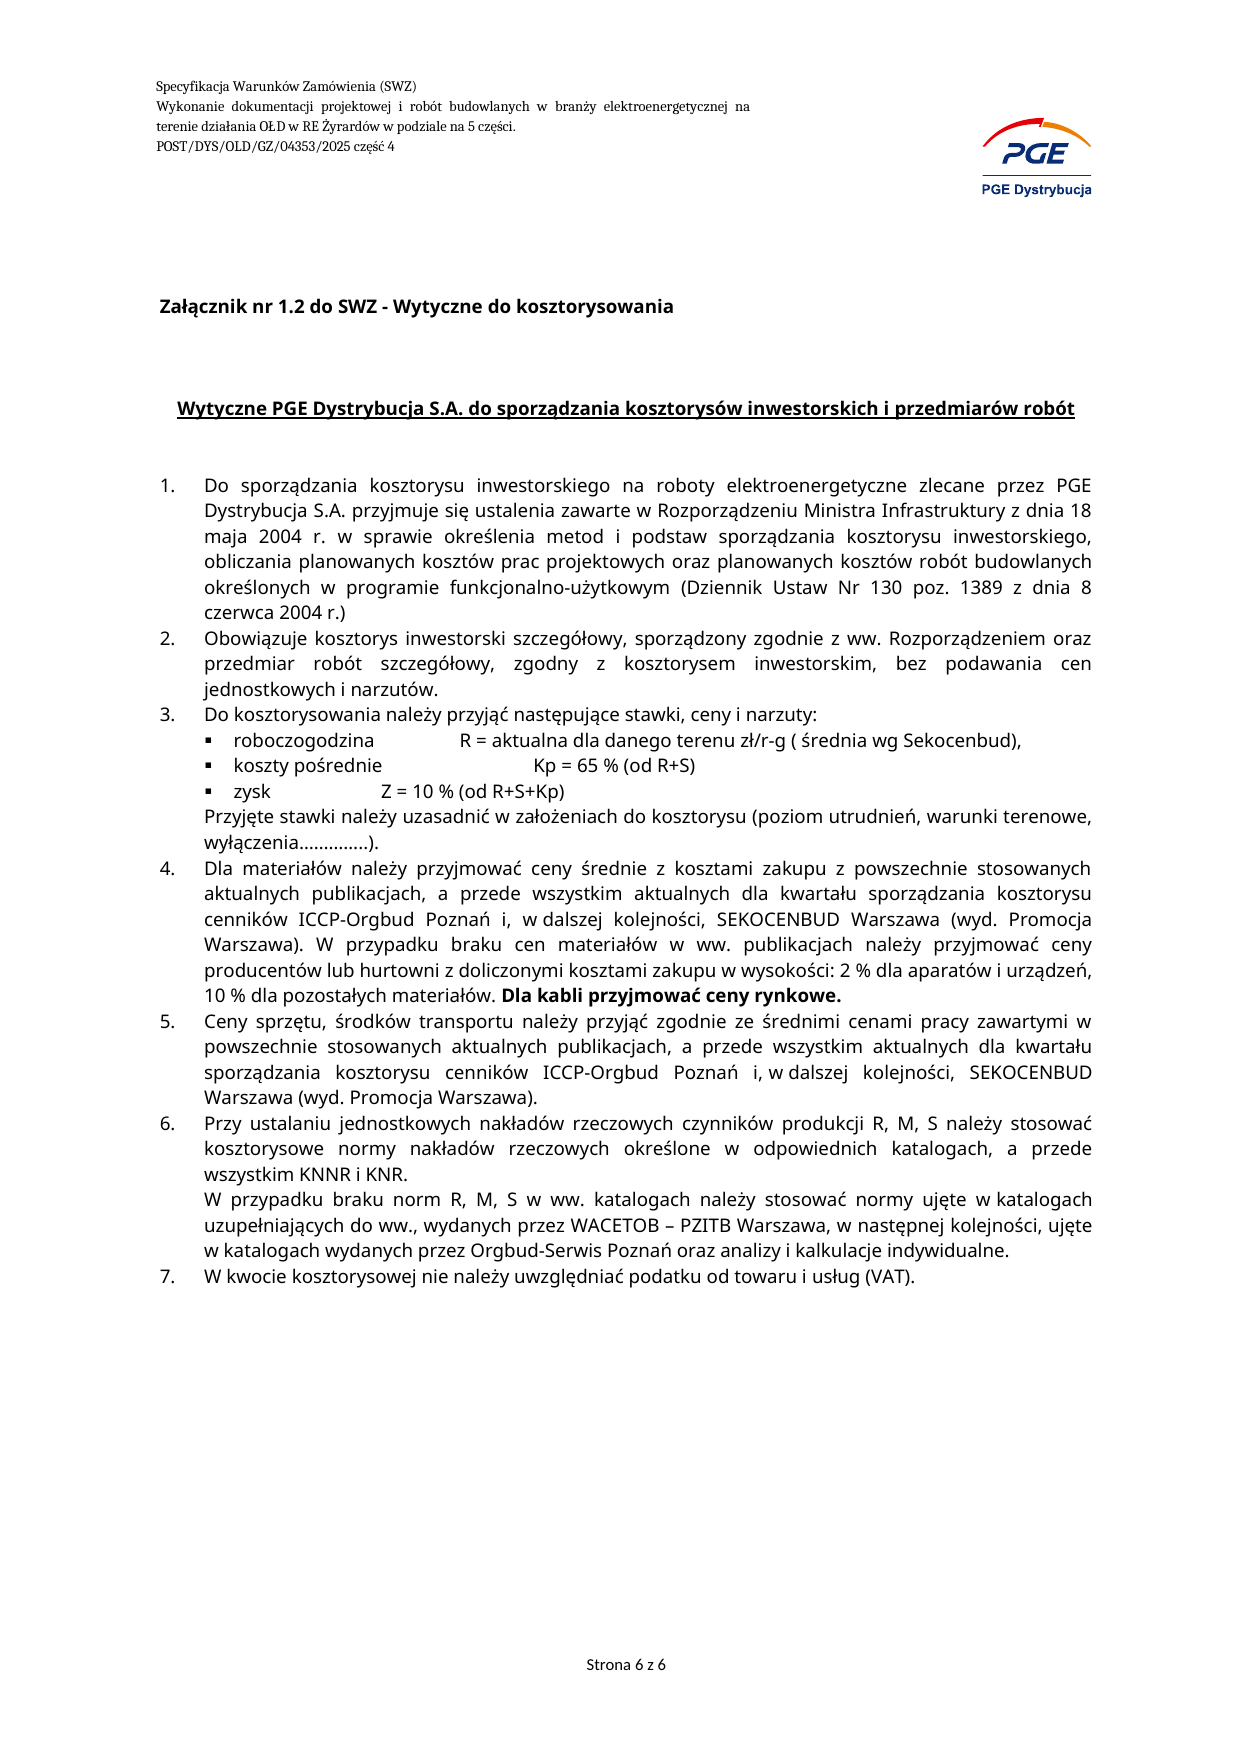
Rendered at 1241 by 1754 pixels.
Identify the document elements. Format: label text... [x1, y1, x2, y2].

text Wytyczne PGE Dystrybucja S.A. do sporządzania kosztorysów inwestorskich i przedmiarów robót [159, 395, 1093, 421]
list koszty pośrednie Kp = 65 % (od R+S) [204, 753, 1093, 778]
list Do kosztorysowania należy przyjąć następujące stawki, ceny i narzuty: [159, 702, 1093, 727]
text Załącznik nr 1.2 do SWZ - Wytyczne do kosztorysowania [159, 293, 1093, 319]
list roboczogodzina R = aktualna dla danego terenu zł/r-g ( średnia wg Sekocenbud), [204, 727, 1093, 753]
text W przypadku braku norm R, M, S w ww. katalogach należy stosować normy ujęte w katalogach uzupełniających do ww., wydanych przez WACETOB – PZITB Warszawa, w następnej kolejności, ujęte w katalogach wydanych przez Orgbud-Serwis Poznań oraz analizy i kalkulacje indywidualne. [204, 1187, 1093, 1263]
list Ceny sprzętu, środków transportu należy przyjąć zgodnie ze średnimi cenami pracy zawartymi w powszechnie stosowanych aktualnych publikacjach, a przede wszystkim aktualnych dla kwartału sporządzania kosztorysu cenników ICCP-Orgbud Poznań i, w dalszej kolejności, SEKOCENBUD Warszawa (wyd. Promocja Warszawa). [159, 1008, 1093, 1110]
list Obowiązuje kosztorys inwestorski szczegółowy, sporządzony zgodnie z ww. Rozporządzeniem oraz przedmiar robót szczegółowy, zgodny z kosztorysem inwestorskim, bez podawania cen jednostkowych i narzutów. [159, 625, 1093, 702]
list zysk Z = 10 % (od R+S+Kp) [204, 778, 1093, 804]
list W kwocie kosztorysowej nie należy uwzględniać podatku od towaru i usług (VAT). [159, 1263, 1093, 1289]
text Przyjęte stawki należy uzasadnić w założeniach do kosztorysu (poziom utrudnień, warunki terenowe, wyłączenia…………..). [204, 804, 1093, 855]
list Dla materiałów należy przyjmować ceny średnie z kosztami zakupu z powszechnie stosowanych aktualnych publikacjach, a przede wszystkim aktualnych dla kwartału sporządzania kosztorysu cenników ICCP-Orgbud Poznań i, w dalszej kolejności, SEKOCENBUD Warszawa (wyd. Promocja Warszawa). W przypadku braku cen materiałów w ww. publikacjach należy przyjmować ceny producentów lub hurtowni z doliczonymi kosztami zakupu w wysokości: 2 % dla aparatów i urządzeń, 10 % dla pozostałych materiałów. Dla kabli przyjmować ceny rynkowe. [159, 855, 1093, 1008]
list Do sporządzania kosztorysu inwestorskiego na roboty elektroenergetyczne zlecane przez PGE Dystrybucja S.A. przyjmuje się ustalenia zawarte w Rozporządzeniu Ministra Infrastruktury z dnia 18 maja 2004 r. w sprawie określenia metod i podstaw sporządzania kosztorysu inwestorskiego, obliczania planowanych kosztów prac projektowych oraz planowanych kosztów robót budowlanych określonych w programie funkcjonalno-użytkowym (Dziennik Ustaw Nr 130 poz. 1389 z dnia 8 czerwca 2004 r.) [159, 472, 1093, 625]
list Przy ustalaniu jednostkowych nakładów rzeczowych czynników produkcji R, M, S należy stosować kosztorysowe normy nakładów rzeczowych określone w odpowiednich katalogach, a przede wszystkim KNNR i KNR. [159, 1110, 1093, 1187]
